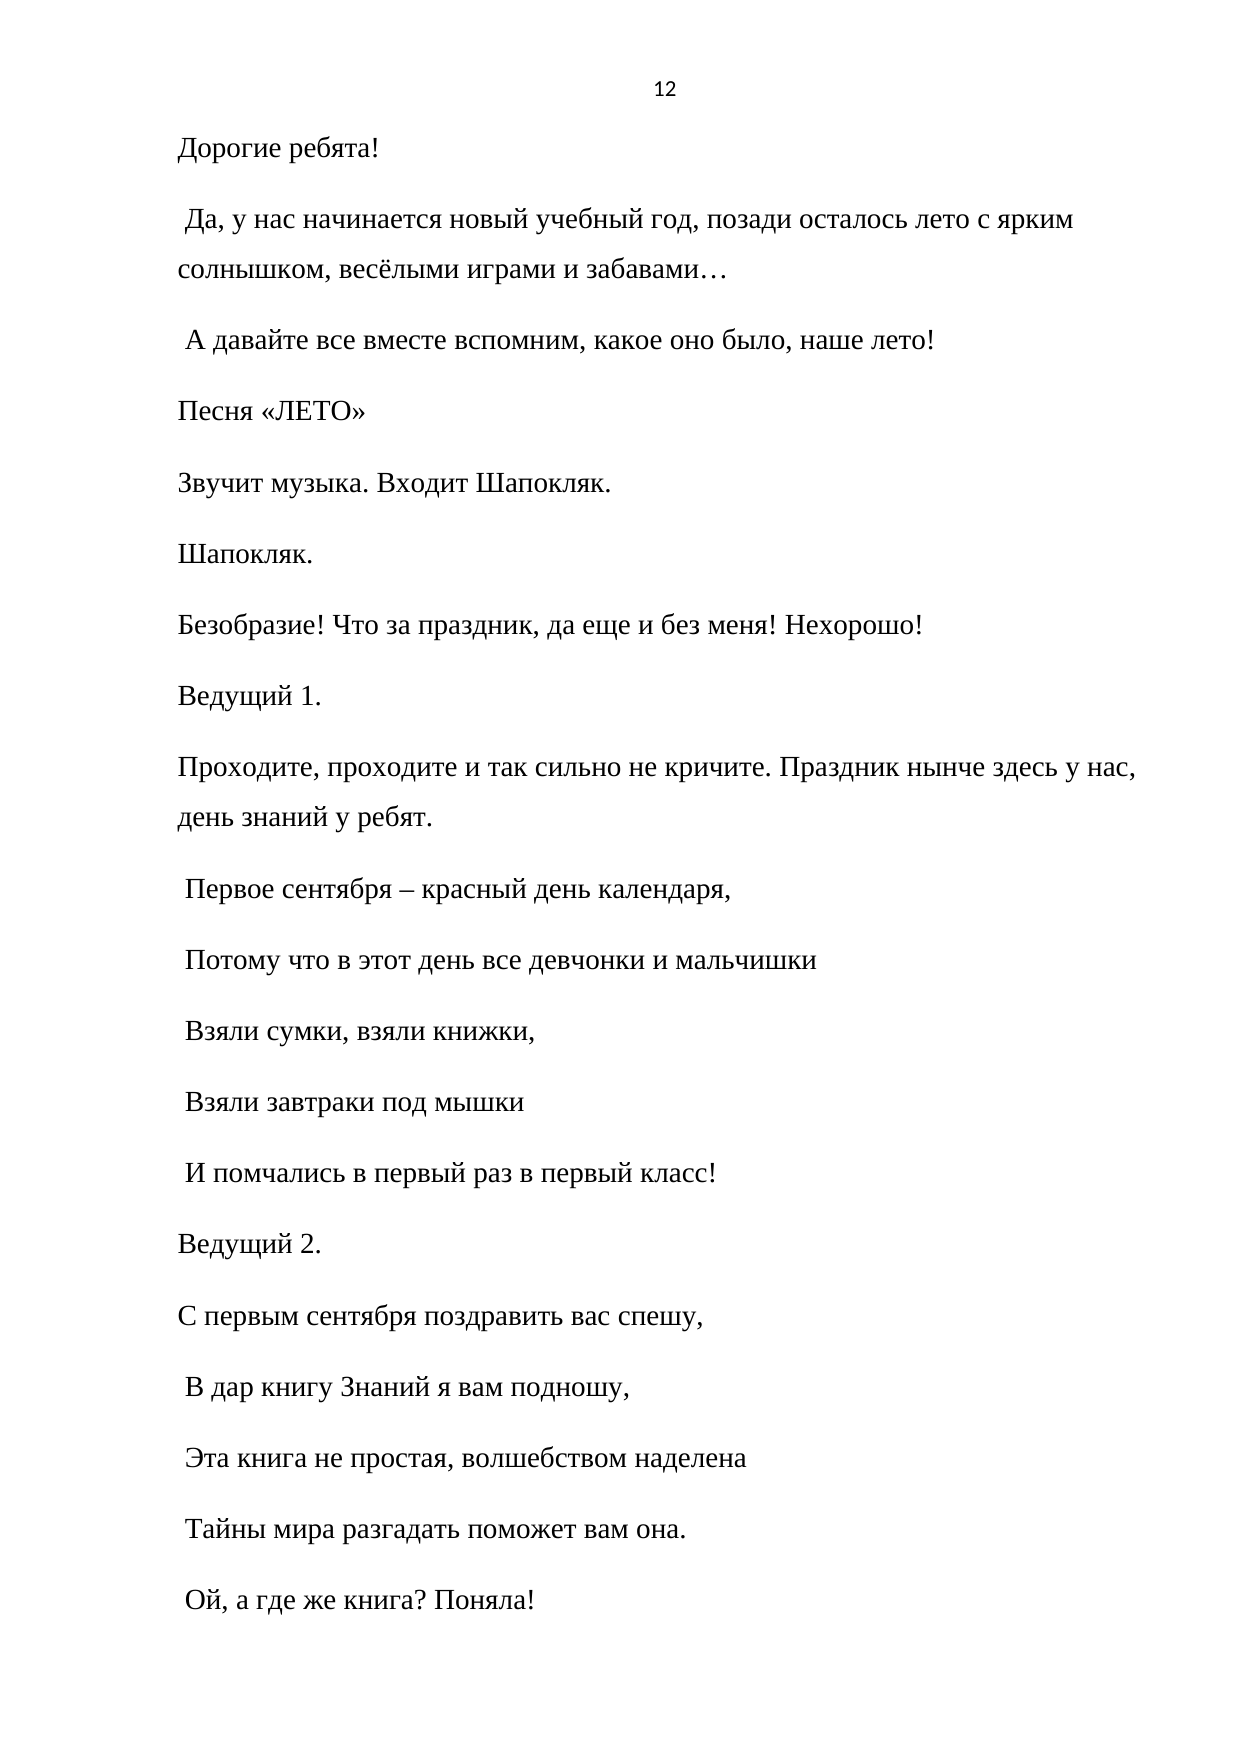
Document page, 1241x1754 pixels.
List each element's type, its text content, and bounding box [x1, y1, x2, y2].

text Эта книга не простая, волшебством наделена [177, 1440, 1152, 1473]
text Проходите, проходите и так сильно не кричите. Праздник нынче здесь у нас, день знаний у ребят. [177, 749, 1152, 833]
text Да, у нас начинается новый учебный год, позади осталось лето с ярким солнышком, весёлыми играми и забавами… [177, 201, 1152, 285]
text Шапокляк. [177, 536, 1152, 569]
text И помчались в первый раз в первый класс! [177, 1155, 1152, 1189]
text Звучит музыка. Входит Шапокляк. [177, 465, 1152, 498]
text Безобразие! Что за праздник, да еще и без меня! Нехорошо! [177, 607, 1152, 641]
text Взяли сумки, взяли книжки, [177, 1013, 1152, 1047]
text Ведущий 2. [177, 1226, 1152, 1260]
text В дар книгу Знаний я вам подношу, [177, 1369, 1152, 1402]
text Первое сентября – красный день календаря, [177, 871, 1152, 904]
text Взяли завтраки под мышки [177, 1084, 1152, 1118]
text Ой, а где же книга? Поняла! [177, 1582, 1152, 1616]
text Песня «ЛЕТО» [177, 393, 1152, 427]
text Потому что в этот день все девчонки и мальчишки [177, 942, 1152, 975]
text Тайны мира разгадать поможет вам она. [177, 1511, 1152, 1544]
text Дорогие ребята! [177, 130, 1152, 163]
text А давайте все вместе вспомним, какое оно было, наше лето! [177, 322, 1152, 356]
text Ведущий 1. [177, 678, 1152, 712]
text С первым сентября поздравить вас спешу, [177, 1298, 1152, 1331]
